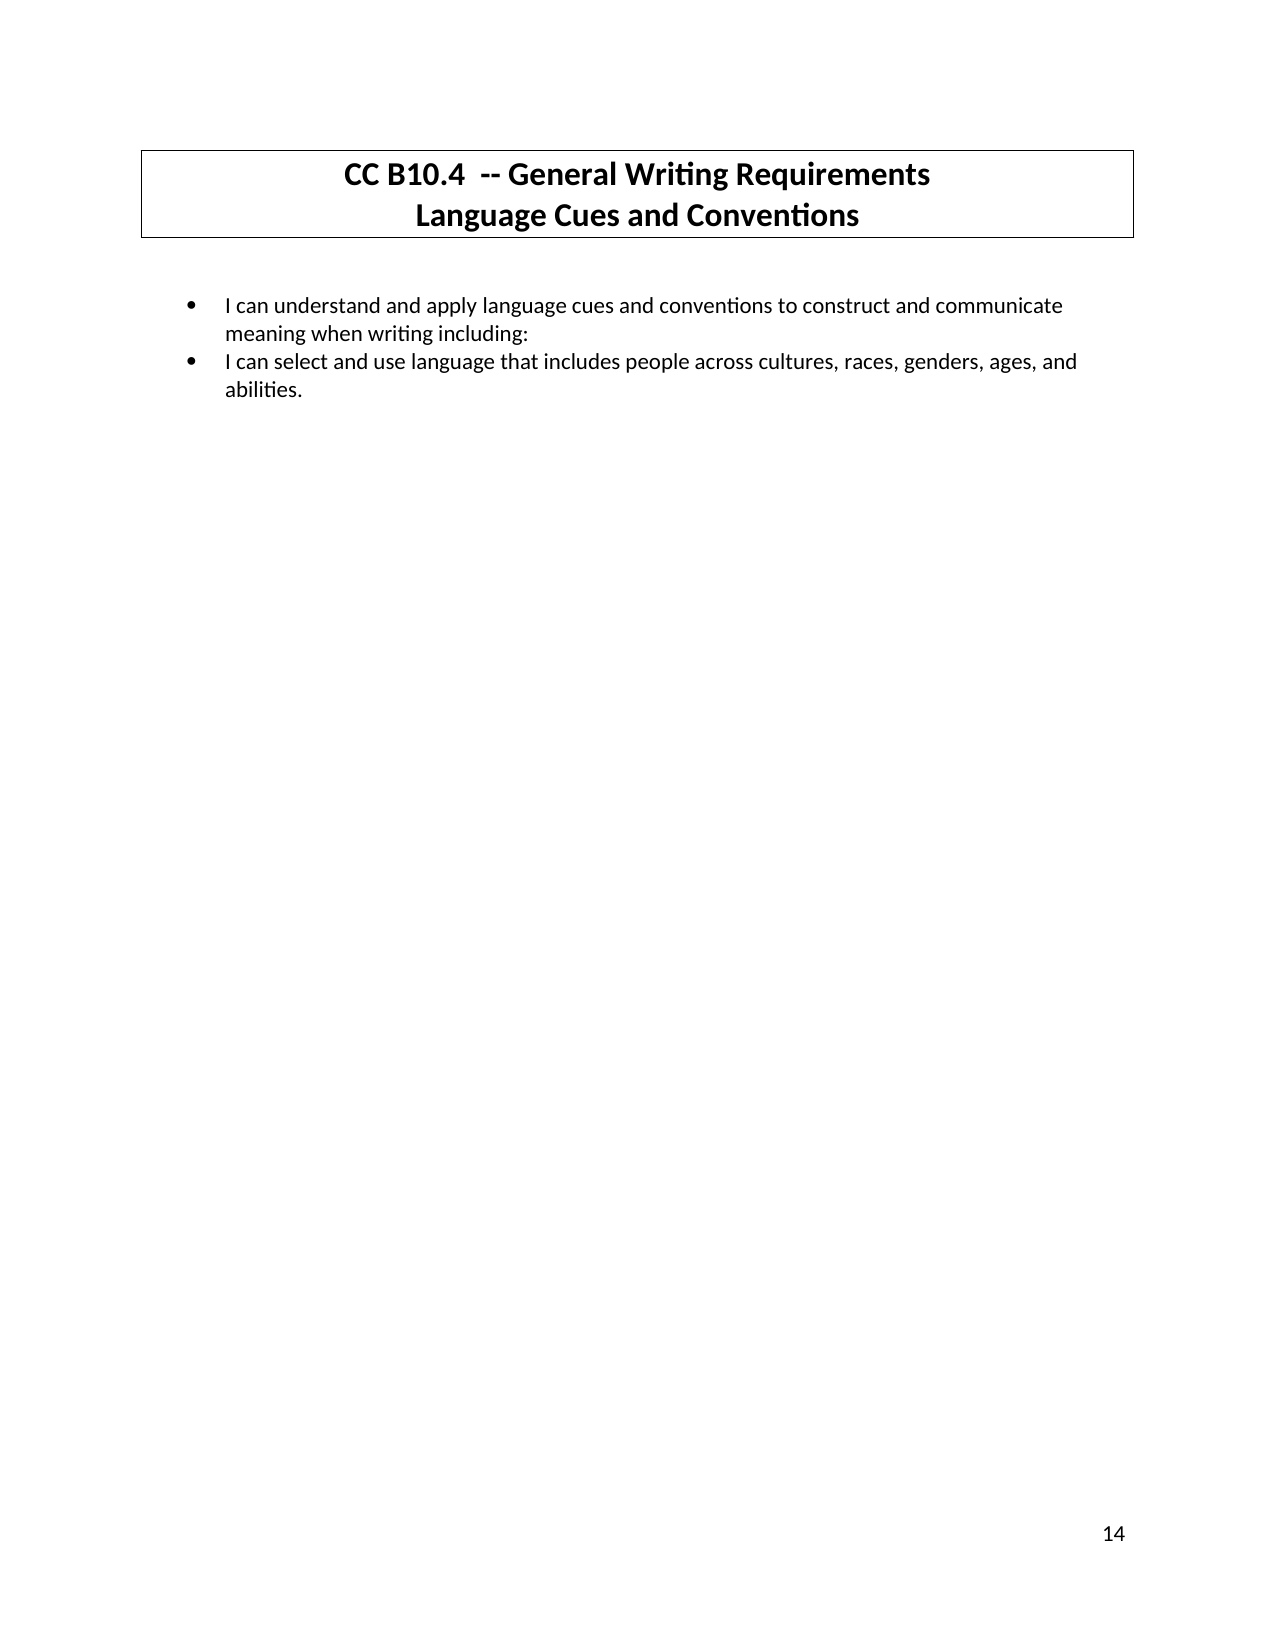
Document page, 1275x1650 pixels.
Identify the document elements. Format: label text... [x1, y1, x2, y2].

list I can understand and apply language cues and conventions to construct and communicate meaning when writing including: [187, 291, 1125, 347]
text Language Cues and Conventions [142, 191, 1133, 237]
text CC B10.4 -- General Writing Requirements [142, 151, 1133, 191]
list I can select and use language that includes people across cultures, races, genders, ages, and abilities. [187, 347, 1125, 403]
